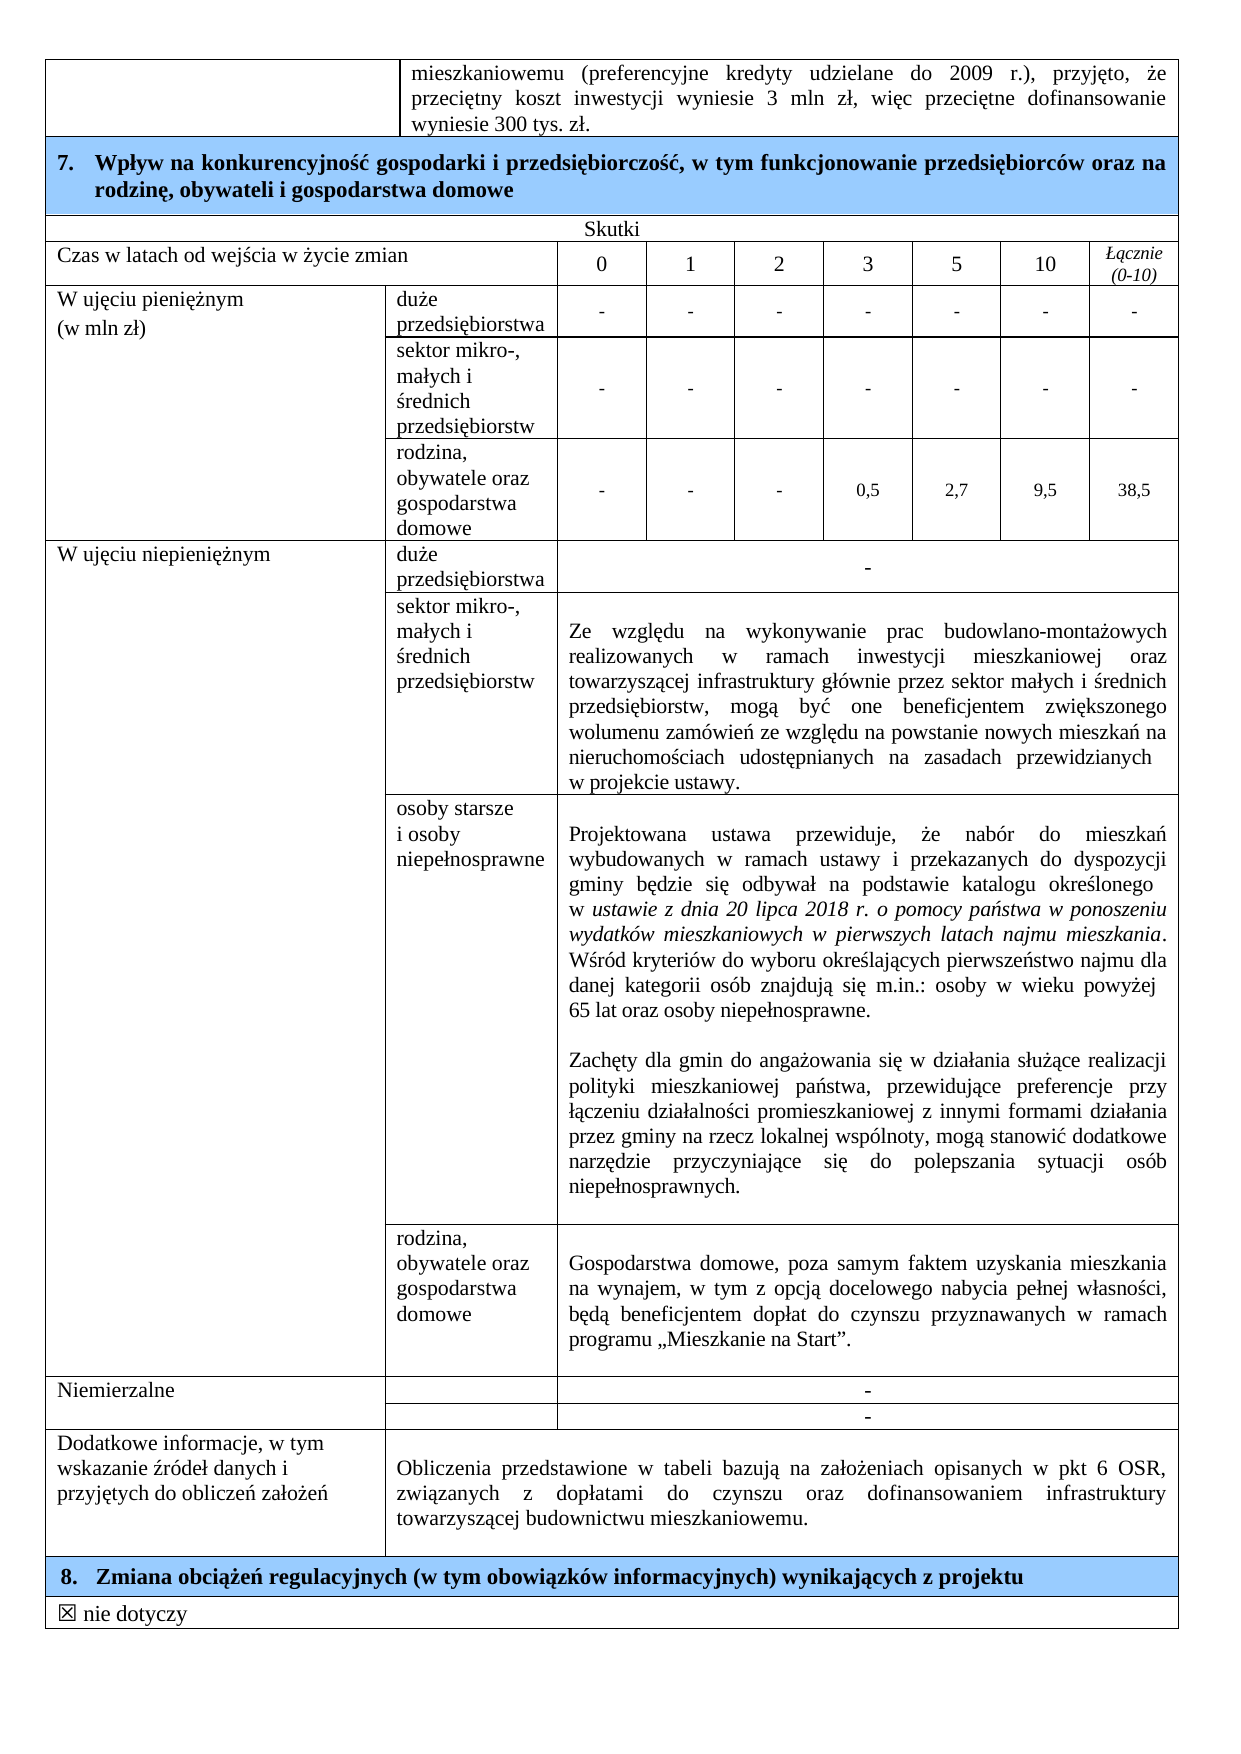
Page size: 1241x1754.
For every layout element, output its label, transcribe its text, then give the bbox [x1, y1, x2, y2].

table_cell - [913, 338, 1000, 438]
table_cell 1 [647, 242, 734, 285]
table_cell - [558, 286, 646, 336]
table_cell 5 [913, 242, 1000, 285]
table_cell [46, 60, 399, 136]
table_cell - [558, 1377, 1178, 1402]
table_cell - [1090, 338, 1178, 438]
table_cell Skutki [46, 216, 1178, 241]
table_cell 0,5 [824, 439, 912, 540]
table_cell - [735, 338, 823, 438]
table_cell - [735, 439, 823, 540]
table_cell 2 [735, 242, 823, 285]
table_cell - [913, 286, 1000, 336]
table_cell - [558, 1404, 1178, 1429]
table_cell Wpływ na konkurencyjność gospodarki i przedsiębiorczość, w tym funkcjonowanie przedsiębiorców oraz na rodzinę, obywateli i gospodarstwa domowe [46, 137, 1178, 214]
table_cell 3 [824, 242, 912, 285]
table_cell W ujęciu pieniężnym (w mln zł) [46, 286, 385, 540]
table_cell duże przedsiębiorstwa [386, 541, 557, 592]
table_cell - [1001, 286, 1089, 336]
table_cell Niemierzalne [46, 1377, 385, 1429]
table_cell - [735, 286, 823, 336]
table_cell 10 [1001, 242, 1089, 285]
table_cell - [824, 286, 912, 336]
table_cell Dodatkowe informacje, w tym wskazanie źródeł danych i przyjętych do obliczeń założeń [46, 1430, 385, 1556]
table_cell - [558, 439, 646, 540]
table_cell sektor mikro-, małych i średnich przedsiębiorstw [386, 593, 557, 794]
table_cell Gospodarstwa domowe, poza samym faktem uzyskania mieszkania na wynajem, w tym z opcją docelowego nabycia pełnej własności, będą beneficjentem dopłat do czynszu przyznawanych w ramach programu „Mieszkanie na Start”. [558, 1225, 1178, 1376]
table_cell - [647, 286, 734, 336]
table_cell - [647, 338, 734, 438]
table_cell 2,7 [913, 439, 1000, 540]
table_cell - [1090, 286, 1178, 336]
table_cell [401, 60, 1178, 136]
table_cell [386, 1404, 557, 1429]
table_cell 0 [558, 242, 646, 285]
table_cell Czas w latach od wejścia w życie zmian [46, 242, 557, 285]
table_cell Łącznie (0-10) [1090, 242, 1178, 285]
table_cell sektor mikro-, małych i średnich przedsiębiorstw [386, 338, 557, 438]
table_cell [386, 1377, 557, 1402]
table_cell Projektowana ustawa przewiduje, że nabór do mieszkań wybudowanych w ramach ustawy i przekazanych do dyspozycji gminy będzie się odbywał na podstawie katalogu określonego w ustawie z dnia 20 lipca 2018 r. o pomocy państwa w ponoszeniu wydatków mieszkaniowych w pierwszych latach najmu mieszkania. Wśród kryteriów do wyboru określających pierwszeństwo najmu dla danej kategorii osób znajdują się m.in.: osoby w wieku powyżej 65 lat oraz osoby niepełnosprawne. Zachęty dla gmin do angażowania się w działania służące realizacji polityki mieszkaniowej państwa, przewidujące preferencje przy łączeniu działalności promieszkaniowej z innymi formami działania przez gminy na rzecz lokalnej wspólnoty, mogą stanowić dodatkowe narzędzie przyczyniające się do polepszania sytuacji osób niepełnosprawnych. [558, 795, 1178, 1224]
table_cell 9,5 [1001, 439, 1089, 540]
table_cell - [824, 338, 912, 438]
table_cell Ze względu na wykonywanie prac budowlano-montażowych realizowanych w ramach inwestycji mieszkaniowej oraz towarzyszącej infrastruktury głównie przez sektor małych i średnich przedsiębiorstw, mogą być one beneficjentem zwiększonego wolumenu zamówień ze względu na powstanie nowych mieszkań na nieruchomościach udostępnianych na zasadach przewidzianych w projekcie ustawy. [558, 593, 1178, 794]
table_cell duże przedsiębiorstwa [386, 286, 557, 336]
table_cell nie dotyczy [46, 1597, 1178, 1628]
table_cell rodzina, obywatele oraz gospodarstwa domowe [386, 439, 557, 540]
table_cell - [647, 439, 734, 540]
table_cell rodzina, obywatele oraz gospodarstwa domowe [386, 1225, 557, 1376]
table_cell osoby starsze i osoby niepełnosprawne [386, 795, 557, 1224]
table_cell 38,5 [1090, 439, 1178, 540]
table_cell Zmiana obciążeń regulacyjnych (w tym obowiązków informacyjnych) wynikających z projektu [46, 1557, 1178, 1596]
table_cell - [1001, 338, 1089, 438]
table_cell - [558, 338, 646, 438]
table_cell - [558, 541, 1178, 592]
table_cell W ujęciu niepieniężnym [46, 541, 385, 1376]
table_cell Obliczenia przedstawione w tabeli bazują na założeniach opisanych w pkt 6 OSR, związanych z dopłatami do czynszu oraz dofinansowaniem infrastruktury towarzyszącej budownictwu mieszkaniowemu. [386, 1430, 1178, 1556]
